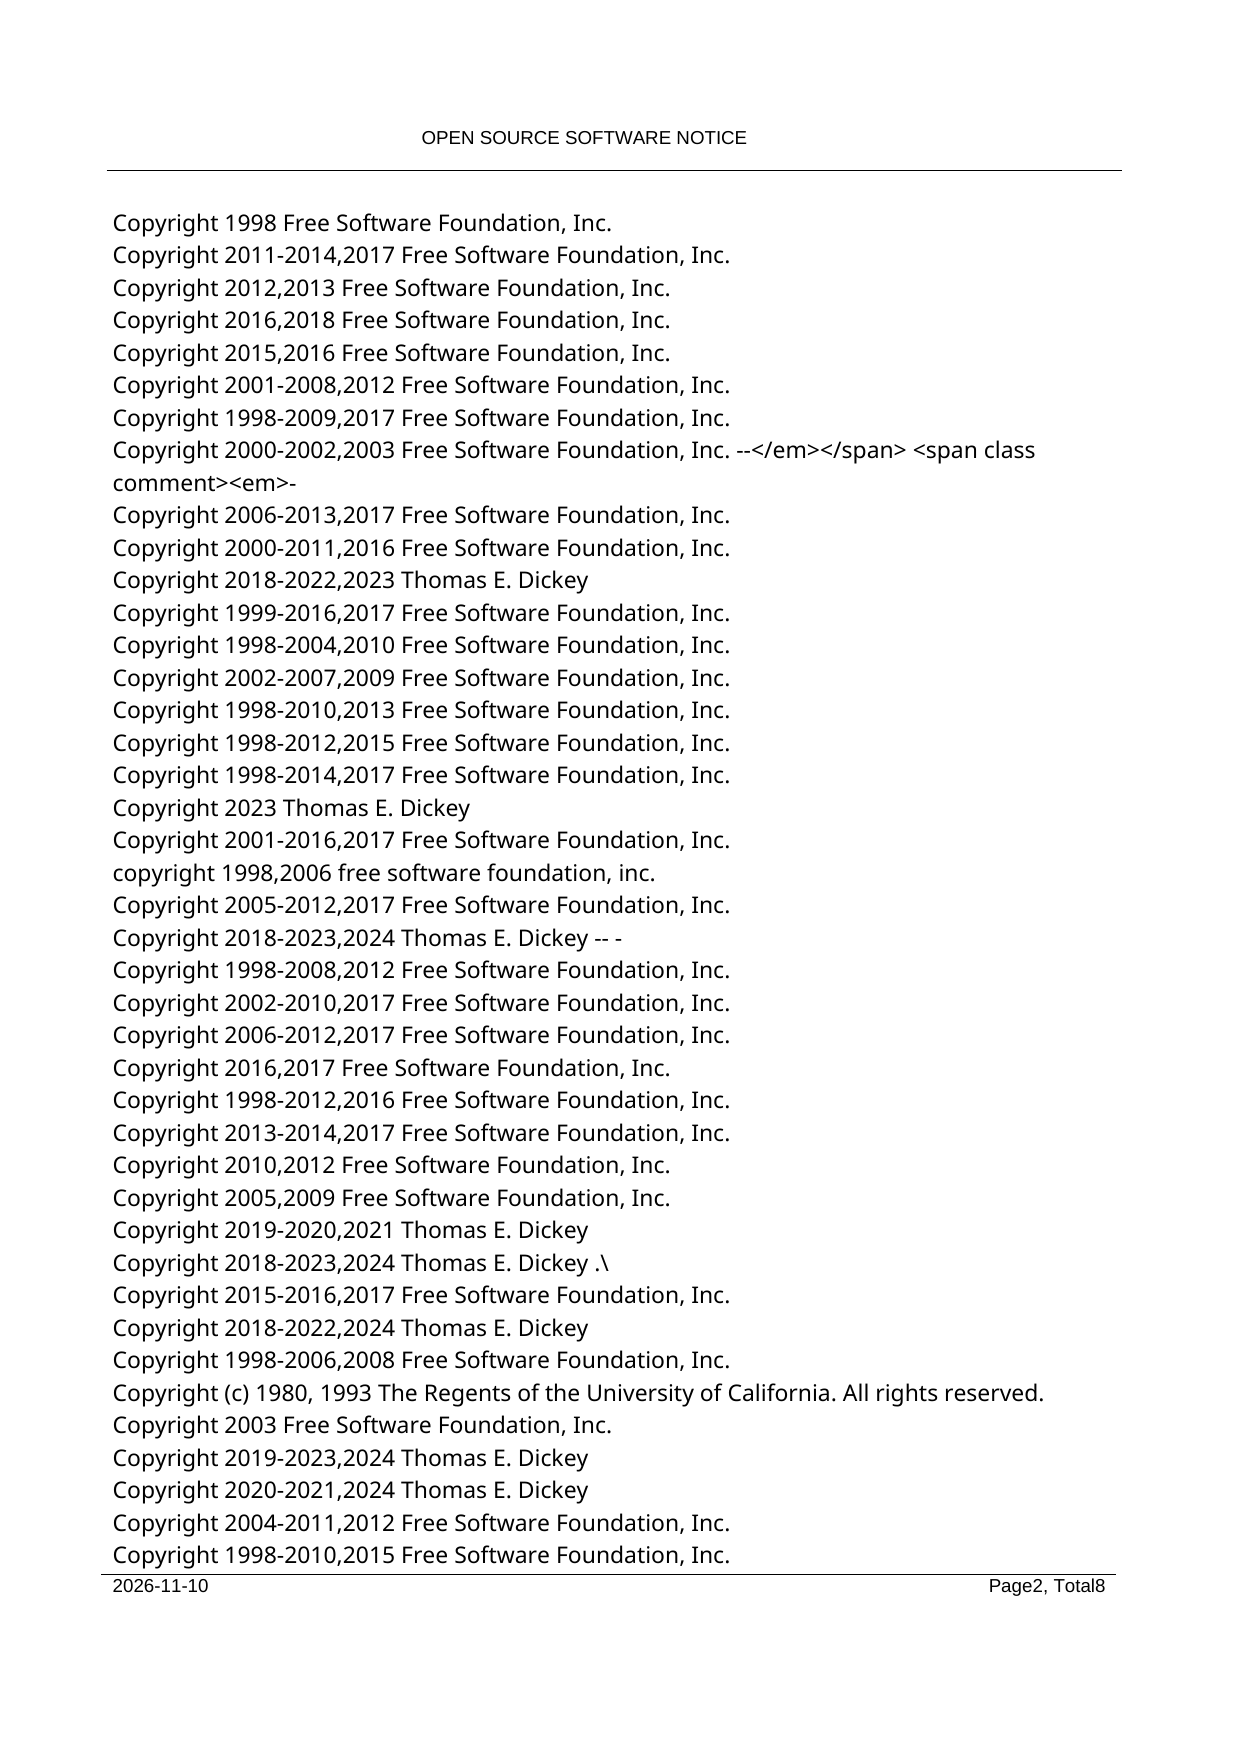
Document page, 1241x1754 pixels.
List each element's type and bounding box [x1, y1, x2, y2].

text [112, 206, 1128, 1571]
